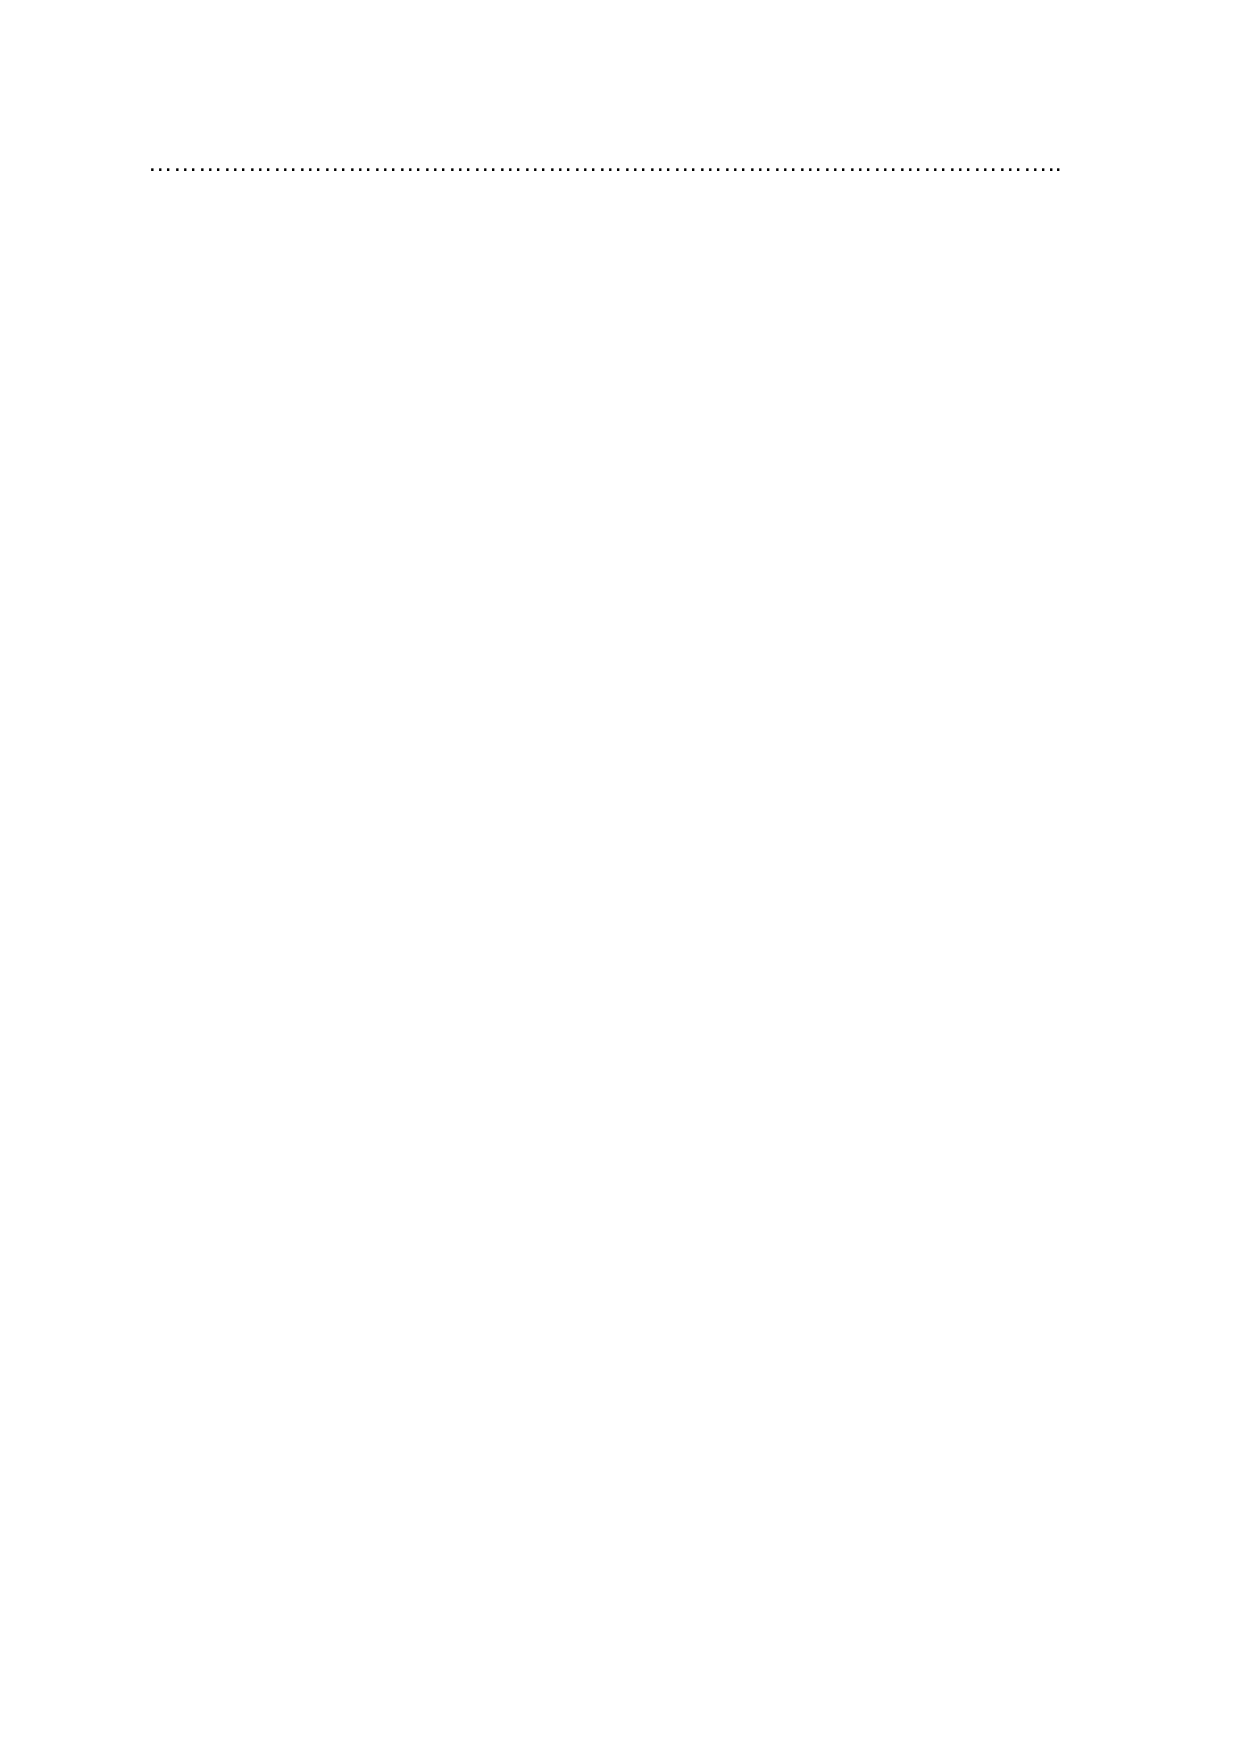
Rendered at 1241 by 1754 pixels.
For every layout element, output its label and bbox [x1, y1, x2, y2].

text [148, 148, 1093, 176]
